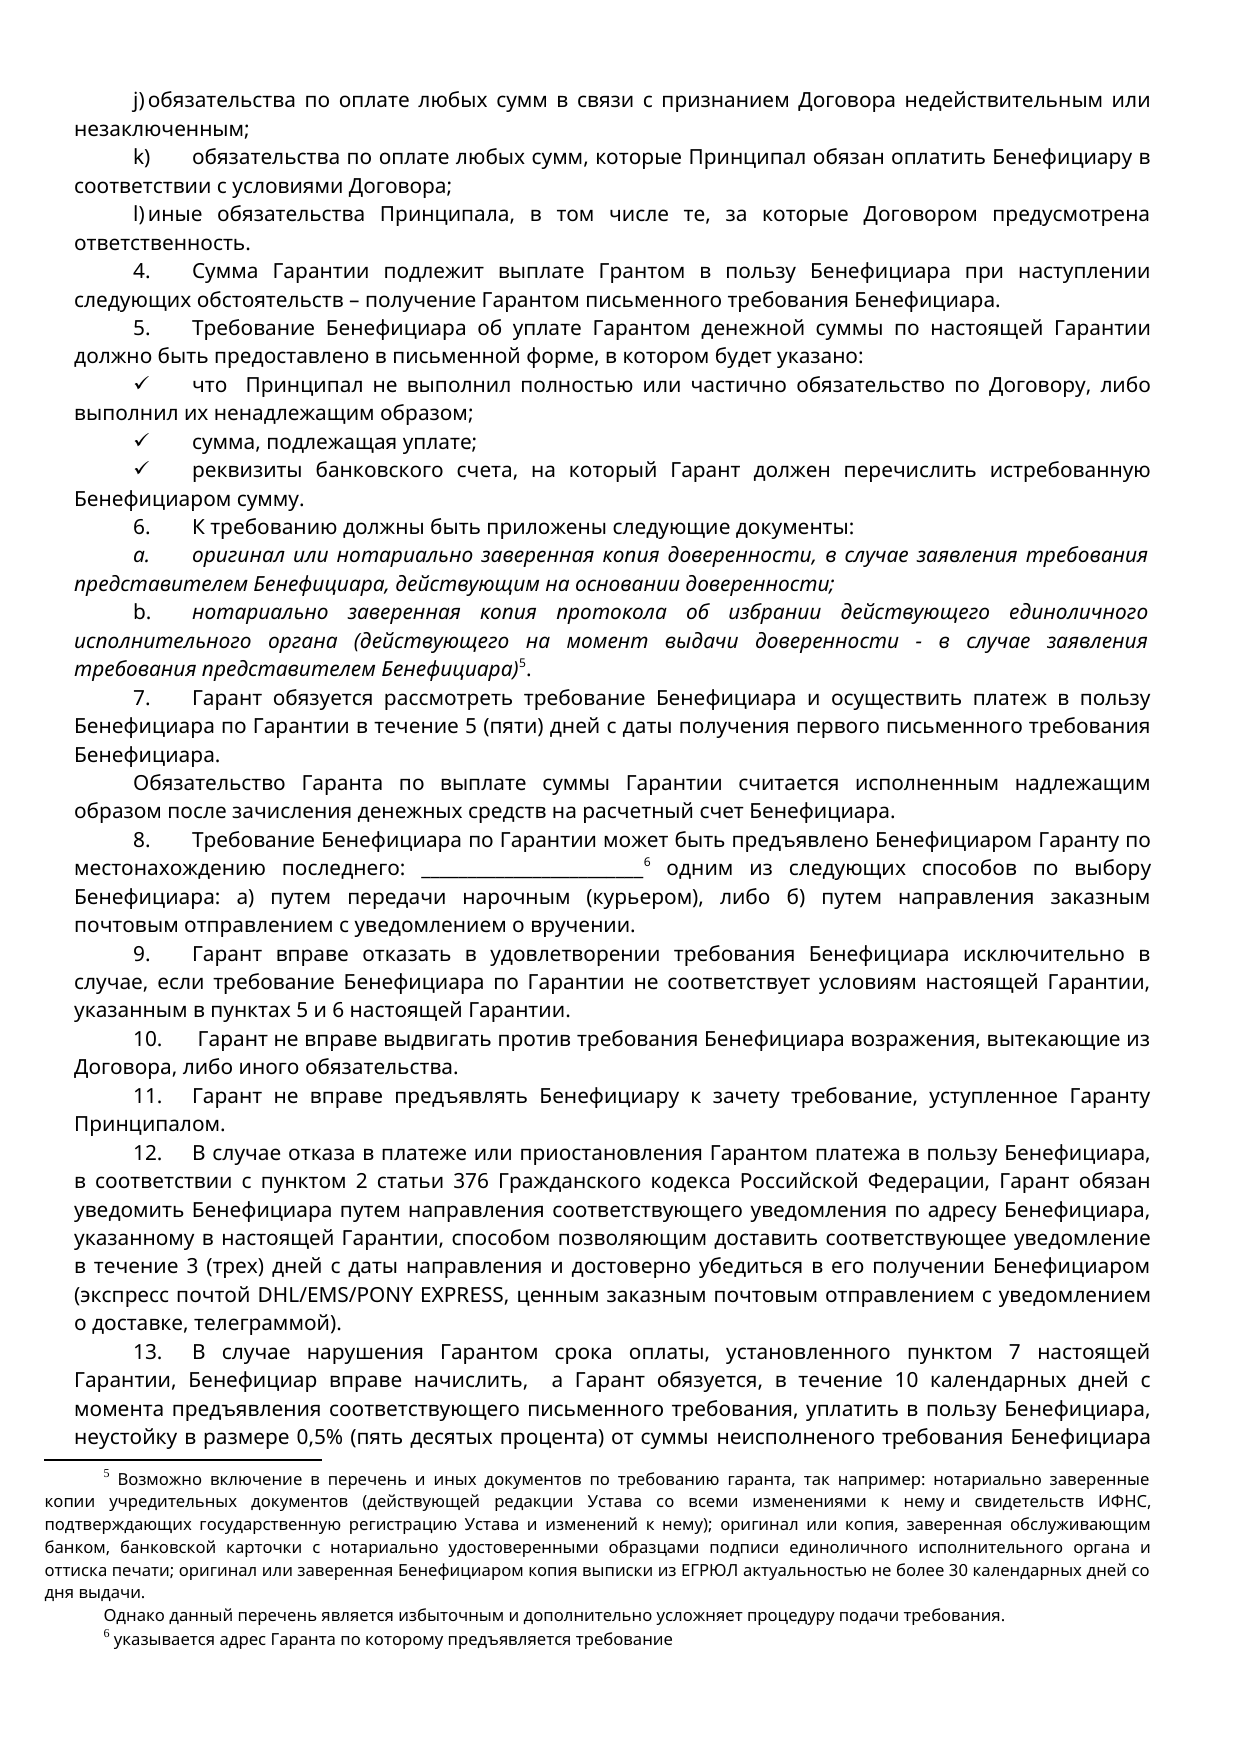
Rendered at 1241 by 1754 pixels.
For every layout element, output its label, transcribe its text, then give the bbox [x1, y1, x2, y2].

list обязательства по оплате любых сумм в связи с признанием Договора недействительным или незаключенным; [74, 86, 1152, 142]
list оригинал или нотариально заверенная копия доверенности, в случае заявления требования представителем Бенефициара, действующим на основании доверенности; [74, 541, 1152, 597]
text Обязательство Гаранта по выплате суммы Гарантии считается исполненным надлежащим образом после зачисления денежных средств на расчетный счет Бенефициара. [74, 768, 1152, 825]
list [74, 1337, 1152, 1451]
list обязательства по оплате любых сумм, которые Принципал обязан оплатить Бенефициару в соответствии с условиями Договора; [74, 142, 1152, 199]
list Сумма Гарантии подлежит выплате Грантом в пользу Бенефициара при наступлении следующих обстоятельств – получение Гарантом письменного требования Бенефициара. [74, 256, 1152, 313]
list нотариально заверенная копия протокола об избрании действующего единоличного исполнительного органа (действующего на момент выдачи доверенности - в случае заявления требования представителем Бенефициара). [74, 597, 1152, 683]
list Требование Бенефициара по Гарантии может быть предъявлено Бенефициаром Гаранту по местонахождению последнего: ________________________ одним из следующих способов по выбору Бенефициара: а) путем передачи нарочным (курьером), либо б) путем направления заказным почтовым отправлением с уведомлением о вручении. [74, 825, 1152, 939]
list К требованию должны быть приложены следующие документы: [74, 512, 1152, 541]
list сумма, подлежащая уплате; [74, 427, 1152, 455]
list Гарант не вправе предъявлять Бенефициару к зачету требование, уступленное Гаранту Принципалом. [74, 1081, 1152, 1138]
list Требование Бенефициара об уплате Гарантом денежной суммы по настоящей Гарантии должно быть предоставлено в письменной форме, в котором будет указано: [74, 313, 1152, 370]
list Гарант не вправе выдвигать против требования Бенефициара возражения, вытекающие из Договора, либо иного обязательства. [74, 1024, 1152, 1081]
list Гарант вправе отказать в удовлетворении требования Бенефициара исключительно в случае, если требование Бенефициара по Гарантии не соответствует условиям настоящей Гарантии, указанным в пунктах 5 и 6 настоящей Гарантии. [74, 939, 1152, 1024]
list что Принципал не выполнил полностью или частично обязательство по Договору, либо выполнил их ненадлежащим образом; [74, 370, 1152, 427]
list иные обязательства Принципала, в том числе те, за которые Договором предусмотрена ответственность. [74, 199, 1152, 256]
list реквизиты банковского счета, на который Гарант должен перечислить истребованную Бенефициаром сумму. [74, 455, 1152, 512]
list Гарант обязуется рассмотреть требование Бенефициара и осуществить платеж в пользу Бенефициара по Гарантии в течение 5 (пяти) дней с даты получения первого письменного требования Бенефициара. [74, 683, 1152, 768]
list В случае отказа в платеже или приостановления Гарантом платежа в пользу Бенефициара, в соответствии с пунктом 2 статьи 376 Гражданского кодекса Российской Федерации, Гарант обязан уведомить Бенефициара путем направления соответствующего уведомления по адресу Бенефициара, указанному в настоящей Гарантии, способом позволяющим доставить соответствующее уведомление в течение 3 (трех) дней с даты направления и достоверно убедиться в его получении Бенефициаром (экспресс почтой DHL/EMS/PONY EXPRESS, ценным заказным почтовым отправлением с уведомлением о доставке, телеграммой). [74, 1138, 1152, 1337]
